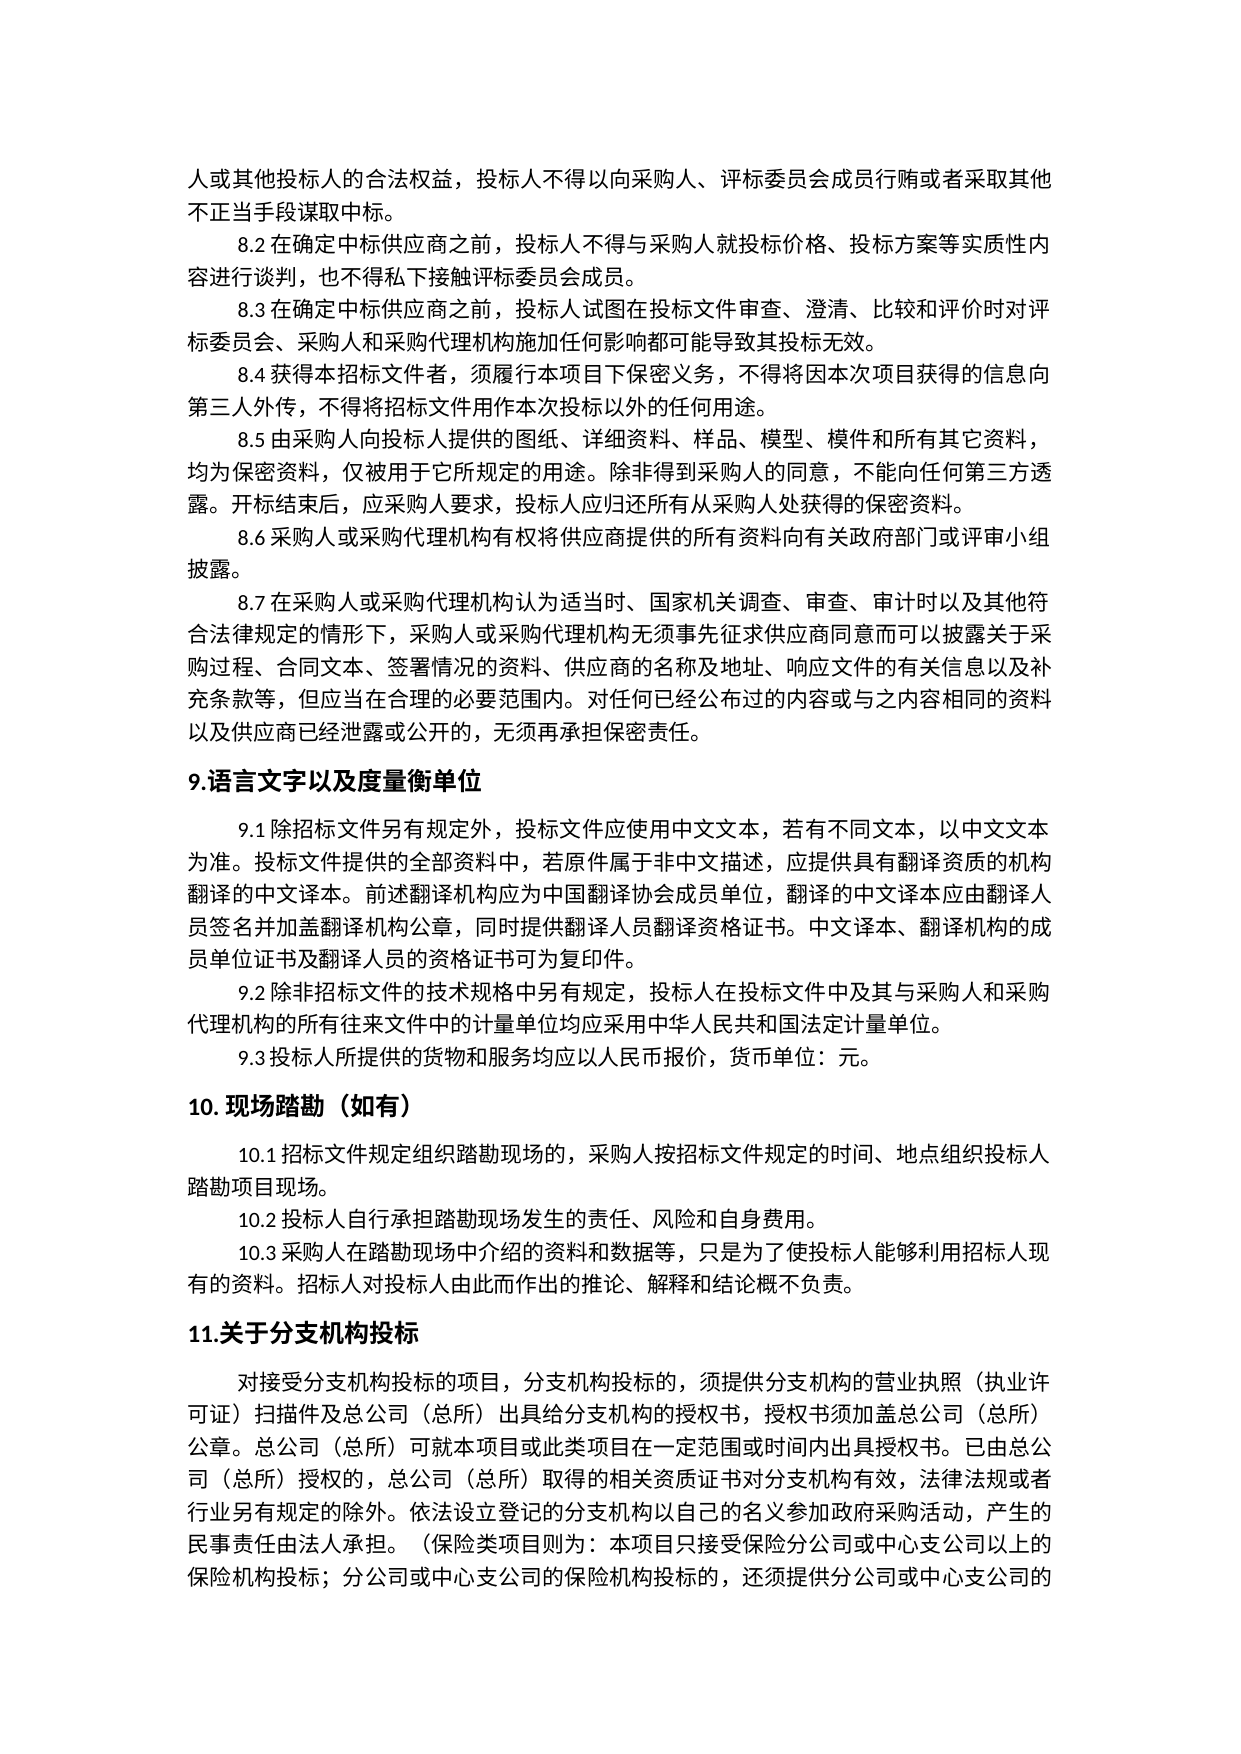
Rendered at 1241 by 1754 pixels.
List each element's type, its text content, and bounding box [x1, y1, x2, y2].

text 10.2投标人自行承担踏勘现场发生的责任、风险和自身费用。 [187, 1202, 1053, 1234]
text 9.1除招标文件另有规定外，投标文件应使用中文文本，若有不同文本，以中文文本为准。投标文件提供的全部资料中，若原件属于非中文描述，应提供具有翻译资质的机构翻译的中文译本。前述翻译机构应为中国翻译协会成员单位，翻译的中文译本应由翻译人员签名并加盖翻译机构公章，同时提供翻译人员翻译资格证书。中文译本、翻译机构的成员单位证书及翻译人员的资格证书可为复印件。 [187, 812, 1053, 974]
text 8.3在确定中标供应商之前，投标人试图在投标文件审查、澄清、比较和评价时对评标委员会、采购人和采购代理机构施加任何影响都可能导致其投标无效。 [187, 292, 1053, 357]
text 9.3投标人所提供的货物和服务均应以人民币报价，货币单位：元。 [187, 1039, 1053, 1072]
text 9.语言文字以及度量衡单位 [187, 747, 1053, 812]
text 10. 现场踏勘（如有） [187, 1072, 1053, 1137]
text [187, 1364, 1053, 1592]
text 8.6采购人或采购代理机构有权将供应商提供的所有资料向有关政府部门或评审小组披露。 [187, 519, 1053, 584]
text 9.2除非招标文件的技术规格中另有规定，投标人在投标文件中及其与采购人和采购代理机构的所有往来文件中的计量单位均应采用中华人民共和国法定计量单位。 [187, 974, 1053, 1039]
text 10.3采购人在踏勘现场中介绍的资料和数据等，只是为了使投标人能够利用招标人现有的资料。招标人对投标人由此而作出的推论、解释和结论概不负责。 [187, 1234, 1053, 1299]
text 10.1招标文件规定组织踏勘现场的，采购人按招标文件规定的时间、地点组织投标人踏勘项目现场。 [187, 1137, 1053, 1202]
text 8.4获得本招标文件者，须履行本项目下保密义务，不得将因本次项目获得的信息向第三人外传，不得将招标文件用作本次投标以外的任何用途。 [187, 357, 1053, 422]
text 8.7在采购人或采购代理机构认为适当时、国家机关调查、审查、审计时以及其他符合法律规定的情形下，采购人或采购代理机构无须事先征求供应商同意而可以披露关于采购过程、合同文本、签署情况的资料、供应商的名称及地址、响应文件的有关信息以及补充条款等，但应当在合理的必要范围内。对任何已经公布过的内容或与之内容相同的资料，以及供应商已经泄露或公开的，无须再承担保密责任。 [187, 584, 1053, 747]
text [187, 162, 1053, 227]
text 11.关于分支机构投标 [187, 1299, 1053, 1364]
text 8.2在确定中标供应商之前，投标人不得与采购人就投标价格、投标方案等实质性内容进行谈判，也不得私下接触评标委员会成员。 [187, 227, 1053, 292]
text 8.5由采购人向投标人提供的图纸、详细资料、样品、模型、模件和所有其它资料，均为保密资料，仅被用于它所规定的用途。除非得到采购人的同意，不能向任何第三方透露。开标结束后，应采购人要求，投标人应归还所有从采购人处获得的保密资料。 [187, 422, 1053, 519]
